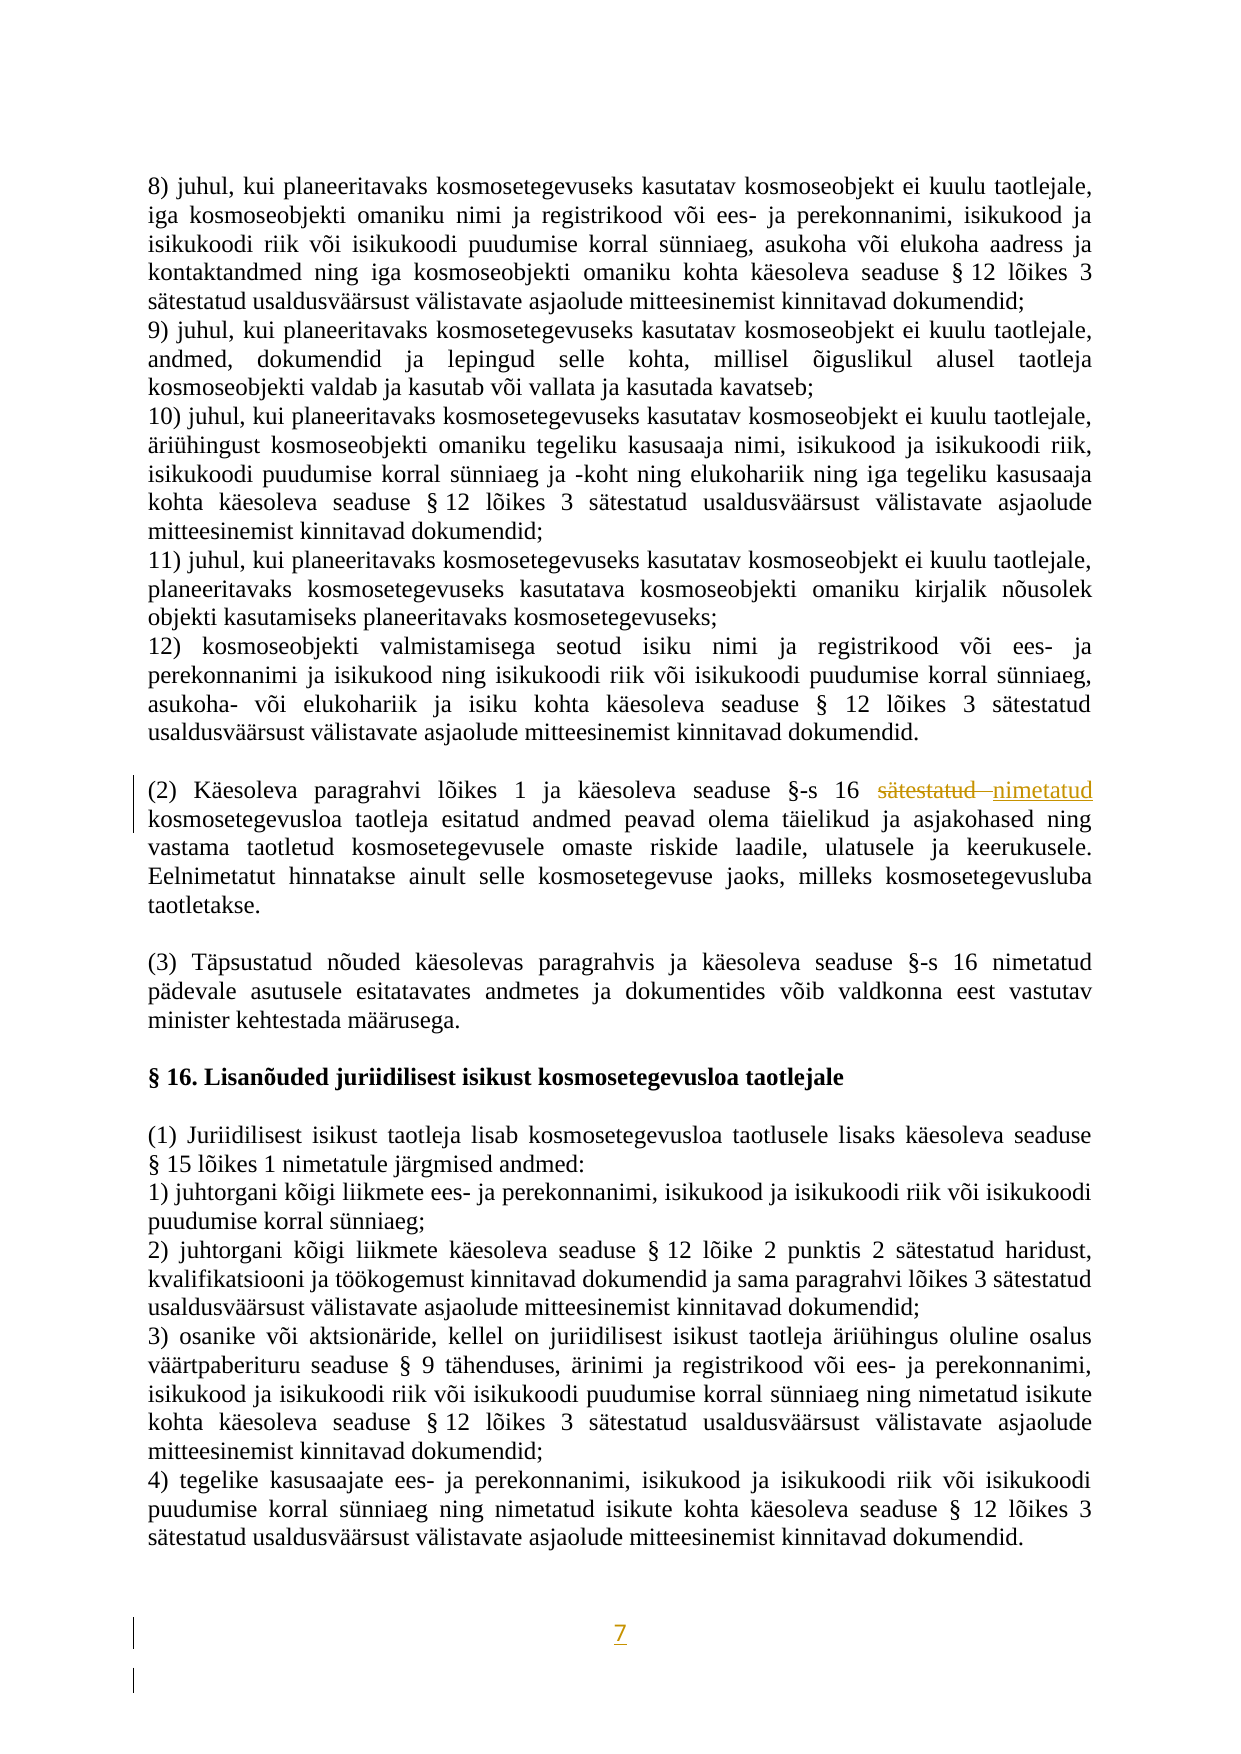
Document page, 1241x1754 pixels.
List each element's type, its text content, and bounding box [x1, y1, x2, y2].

text 4) tegelike kasusaajate ees- ja perekonnanimi, isikukood ja isikukoodi riik või isikukoodi puudumise korral sünniaeg ning nimetatud isikute kohta käesoleva seaduse § 12 lõikes 3 sätestatud usaldusväärsust välistavate asjaolude mitteesinemist kinnitavad dokumendid. [148, 1465, 1093, 1551]
text 2) juhtorgani kõigi liikmete käesoleva seaduse § 12 lõike 2 punktis 2 sätestatud haridust, kvalifikatsiooni ja töökogemust kinnitavad dokumendid ja sama paragrahvi lõikes 3 sätestatud usaldusväärsust välistavate asjaolude mitteesinemist kinnitavad dokumendid; [148, 1235, 1093, 1321]
text 10) juhul, kui planeeritavaks kosmosetegevuseks kasutatav kosmoseobjekt ei kuulu taotlejale, äriühingust kosmoseobjekti omaniku tegeliku kasusaaja nimi, isikukood ja isikukoodi riik, isikukoodi puudumise korral sünniaeg ja -koht ning elukohariik ning iga tegeliku kasusaaja kohta käesoleva seaduse § 12 lõikes 3 sätestatud usaldusväärsust välistavate asjaolude mitteesinemist kinnitavad dokumendid; [148, 401, 1093, 545]
text (3) Täpsustatud nõuded käesolevas paragrahvis ja käesoleva seaduse §-s 16 nimetatud pädevale asutusele esitatavates andmetes ja dokumentides võib valdkonna eest vastutav minister kehtestada määrusega. [148, 947, 1093, 1034]
text 1) juhtorgani kõigi liikmete ees- ja perekonnanimi, isikukood ja isikukoodi riik või isikukoodi puudumise korral sünniaeg; [148, 1177, 1093, 1235]
text (2) Käesoleva paragrahvi lõikes 1 ja käesoleva seaduse §-s 16 kosmosetegevusloa taotleja esitatud andmed peavad olema täielikud ja asjakohased ning vastama taotletud kosmosetegevusele omaste riskide laadile, ulatusele ja keerukusele. Eelnimetatut hinnatakse ainult selle kosmosetegevuse jaoks, milleks kosmosetegevusluba taotletakse. [148, 775, 1093, 919]
text 8) juhul, kui planeeritavaks kosmosetegevuseks kasutatav kosmoseobjekt ei kuulu taotlejale, iga kosmoseobjekti omaniku nimi ja registrikood või ees- ja perekonnanimi, isikukood ja isikukoodi riik või isikukoodi puudumise korral sünniaeg, asukoha või elukoha aadress ja kontaktandmed ning iga kosmoseobjekti omaniku kohta käesoleva seaduse § 12 lõikes 3 sätestatud usaldusväärsust välistavate asjaolude mitteesinemist kinnitavad dokumendid; [148, 171, 1093, 315]
text 11) juhul, kui planeeritavaks kosmosetegevuseks kasutatav kosmoseobjekt ei kuulu taotlejale, planeeritavaks kosmosetegevuseks kasutatava kosmoseobjekti omaniku kirjalik nõusolek objekti kasutamiseks planeeritavaks kosmosetegevuseks; [148, 545, 1093, 631]
text 3) osanike või aktsionäride, kellel on juriidilisest isikust taotleja äriühingus oluline osalus väärtpaberituru seaduse § 9 tähenduses, ärinimi ja registrikood või ees- ja perekonnanimi, isikukood ja isikukoodi riik või isikukoodi puudumise korral sünniaeg ning nimetatud isikute kohta käesoleva seaduse § 12 lõikes 3 sätestatud usaldusväärsust välistavate asjaolude mitteesinemist kinnitavad dokumendid; [148, 1321, 1093, 1465]
text § 16. Lisanõuded juriidilisest isikust kosmosetegevusloa taotlejale [148, 1062, 1093, 1091]
text (1) Juriidilisest isikust taotleja lisab kosmosetegevusloa taotlusele lisaks käesoleva seaduse § 15 lõikes 1 nimetatule järgmised andmed: [148, 1120, 1093, 1177]
text 12) kosmoseobjekti valmistamisega seotud isiku nimi ja registrikood või ees- ja perekonnanimi ja isikukood ning isikukoodi riik või isikukoodi puudumise korral sünniaeg, asukoha- või elukohariik ja isiku kohta käesoleva seaduse § 12 lõikes 3 sätestatud usaldusväärsust välistavate asjaolude mitteesinemist kinnitavad dokumendid. [148, 631, 1093, 746]
text 9) juhul, kui planeeritavaks kosmosetegevuseks kasutatav kosmoseobjekt ei kuulu taotlejale, andmed, dokumendid ja lepingud selle kohta, millisel õiguslikul alusel taotleja kosmoseobjekti valdab ja kasutab või vallata ja kasutada kavatseb; [148, 315, 1093, 401]
